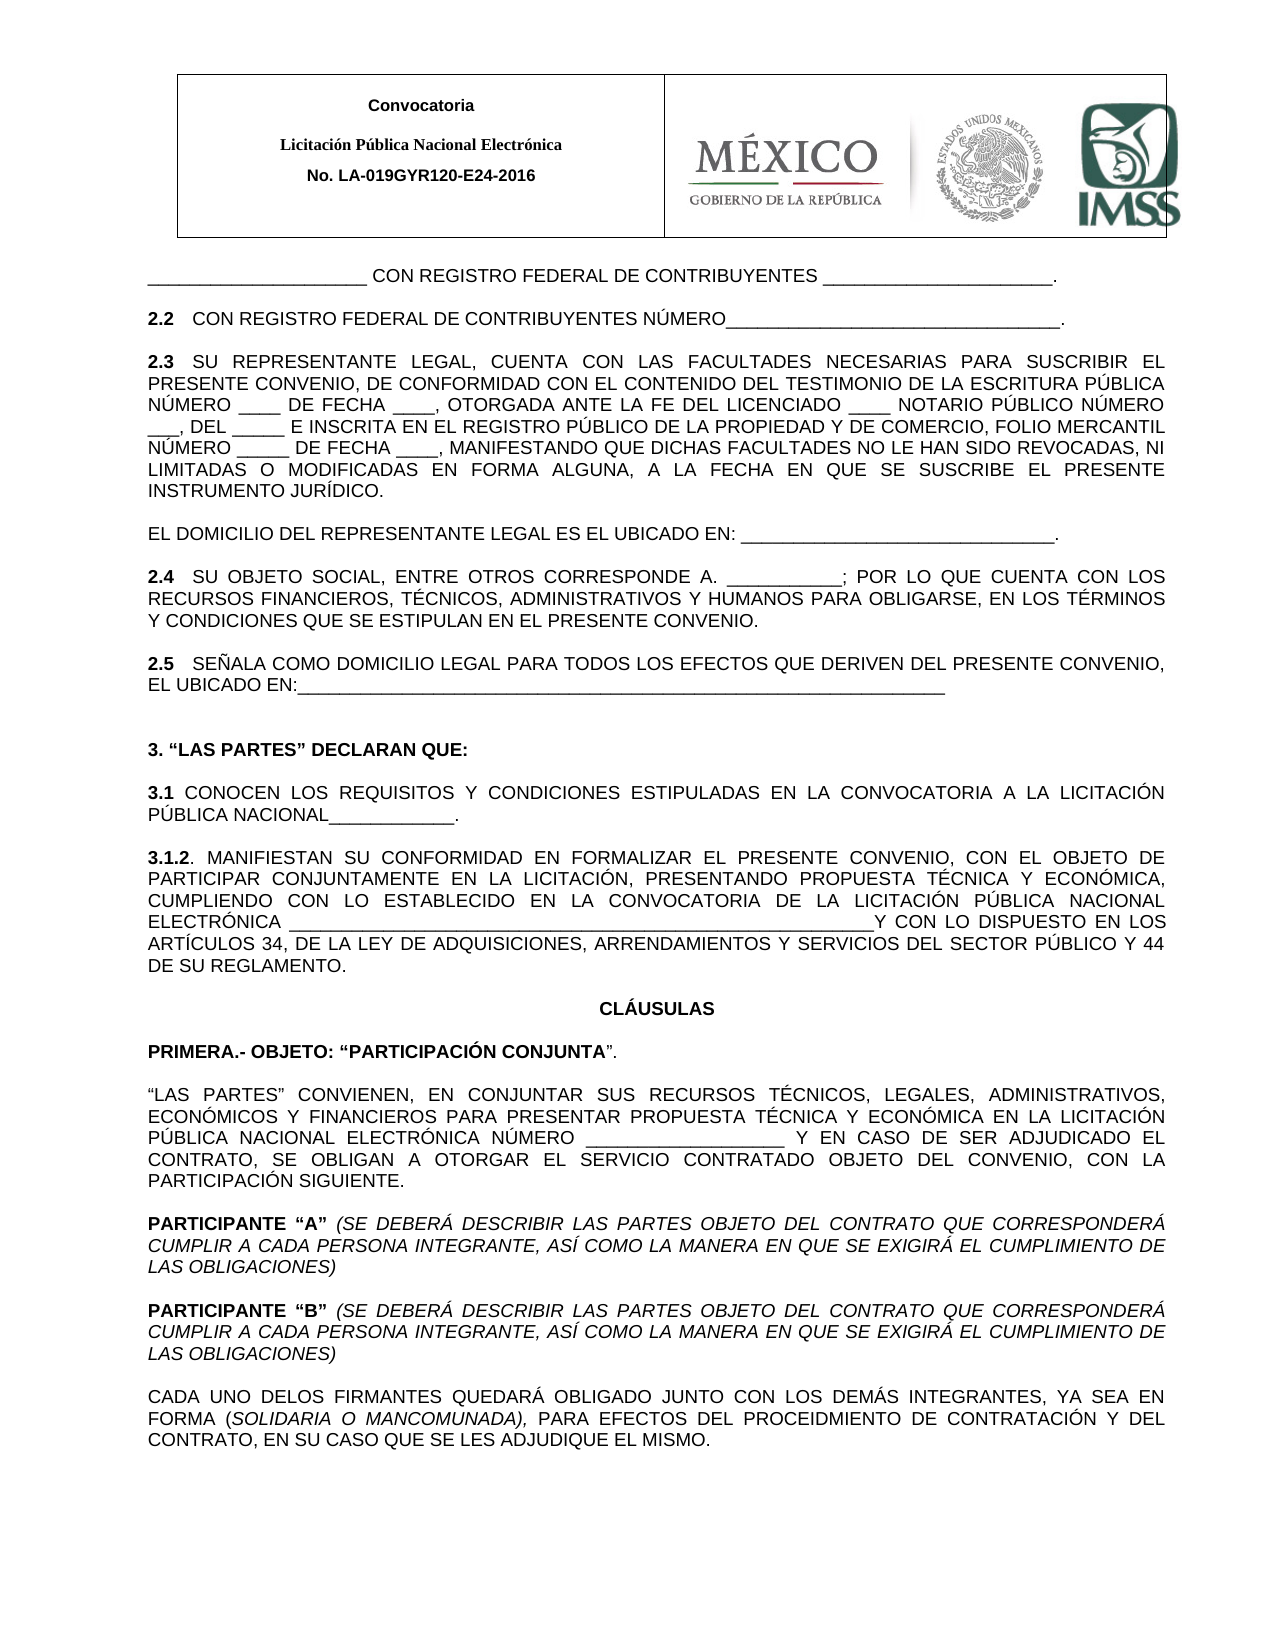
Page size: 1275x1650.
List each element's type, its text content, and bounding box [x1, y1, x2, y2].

picture [1167, 93, 1182, 233]
text 3.1.2. MANIFIESTAN SU CONFORMIDAD EN FORMALIZAR EL PRESENTE CONVENIO, CON EL OBJETO DE PARTICIPAR CONJUNTAMENTE EN LA LICITACIÓN, PRESENTANDO PROPUESTA TÉCNICA Y ECONÓMICA, CUMPLIENDO CON LO ESTABLECIDO EN LA CONVOCATORIA DE LA LICITACIÓN PÚBLICA NACIONAL ELECTRÓNICA ________________________________________________________Y CON LO DISPUESTO EN LOS ARTÍCULOS 34, DE LA LEY DE ADQUISICIONES, ARRENDAMIENTOS Y SERVICIOS DEL SECTOR PÚBLICO Y 44 DE SU REGLAMENTO. [148, 847, 1166, 976]
text PARTICIPANTE “A” (SE DEBERÁ DESCRIBIR LAS PARTES OBJETO DEL CONTRATO QUE CORRESPONDERÁ CUMPLIR A CADA PERSONA INTEGRANTE, ASÍ COMO LA MANERA EN QUE SE EXIGIRÁ EL CUMPLIMIENTO DE LAS OBLIGACIONES) [148, 1213, 1166, 1278]
text CADA UNO DELOS FIRMANTES QUEDARÁ OBLIGADO JUNTO CON LOS DEMÁS INTEGRANTES, YA SEA EN FORMA (SOLIDARIA O MANCOMUNADA), PARA EFECTOS DEL PROCEIDMIENTO DE CONTRATACIÓN Y DEL CONTRATO, EN SU CASO QUE SE LES ADJUDIQUE EL MISMO. [148, 1386, 1166, 1450]
text 2.3 SU REPRESENTANTE LEGAL, CUENTA CON LAS FACULTADES NECESARIAS PARA SUSCRIBIR EL PRESENTE CONVENIO, DE CONFORMIDAD CON EL CONTENIDO DEL TESTIMONIO DE LA ESCRITURA PÚBLICA NÚMERO ____ DE FECHA ____, OTORGADA ANTE LA FE DEL LICENCIADO ____ NOTARIO PÚBLICO NÚMERO ___, DEL _____ E INSCRITA EN EL REGISTRO PÚBLICO DE LA PROPIEDAD Y DE COMERCIO, FOLIO MERCANTIL NÚMERO _____ DE FECHA ____, MANIFESTANDO QUE DICHAS FACULTADES NO LE HAN SIDO REVOCADAS, NI LIMITADAS O MODIFICADAS EN FORMA ALGUNA, A LA FECHA EN QUE SE SUSCRIBE EL PRESENTE INSTRUMENTO JURÍDICO. [148, 351, 1166, 502]
text 2.4 SU OBJETO SOCIAL, ENTRE OTROS CORRESPONDE A. ___________; POR LO QUE CUENTA CON LOS RECURSOS FINANCIEROS, TÉCNICOS, ADMINISTRATIVOS Y HUMANOS PARA OBLIGARSE, EN LOS TÉRMINOS Y CONDICIONES QUE SE ESTIPULAN EN EL PRESENTE CONVENIO. [148, 566, 1166, 631]
text CLÁUSULAS [148, 998, 1166, 1019]
text 2.2 CON REGISTRO FEDERAL DE CONTRIBUYENTES NÚMERO________________________________. [148, 308, 1166, 329]
text _____________________ CON REGISTRO FEDERAL DE CONTRIBUYENTES ______________________. [148, 264, 1166, 286]
text PRIMERA.- OBJETO: “PARTICIPACIÓN CONJUNTA”. [148, 1041, 1166, 1062]
text PARTICIPANTE “B” (SE DEBERÁ DESCRIBIR LAS PARTES OBJETO DEL CONTRATO QUE CORRESPONDERÁ CUMPLIR A CADA PERSONA INTEGRANTE, ASÍ COMO LA MANERA EN QUE SE EXIGIRÁ EL CUMPLIMIENTO DE LAS OBLIGACIONES) [148, 1299, 1166, 1364]
picture [1074, 93, 1166, 233]
text 3. “LAS PARTES” DECLARAN QUE: [148, 739, 1166, 760]
text “LAS PARTES” CONVIENEN, EN CONJUNTAR SUS RECURSOS TÉCNICOS, LEGALES, ADMINISTRATIVOS, ECONÓMICOS Y FINANCIEROS PARA PRESENTAR PROPUESTA TÉCNICA Y ECONÓMICA EN LA LICITACIÓN PÚBLICA NACIONAL ELECTRÓNICA NÚMERO ___________________ Y EN CASO DE SER ADJUDICADO EL CONTRATO, SE OBLIGAN A OTORGAR EL SERVICIO CONTRATADO OBJETO DEL CONVENIO, CON LA PARTICIPACIÓN SIGUIENTE. [148, 1084, 1166, 1192]
text EL DOMICILIO DEL REPRESENTANTE LEGAL ES EL UBICADO EN: ______________________________. [148, 523, 1166, 545]
text 3.1 CONOCEN LOS REQUISITOS Y CONDICIONES ESTIPULADAS EN LA CONVOCATORIA A LA LICITACIÓN PÚBLICA NACIONAL____________. [148, 782, 1166, 825]
picture [686, 101, 1047, 233]
text 2.5 SEÑALA COMO DOMICILIO LEGAL PARA TODOS LOS EFECTOS QUE DERIVEN DEL PRESENTE CONVENIO, EL UBICADO EN:______________________________________________________________ [148, 653, 1166, 696]
